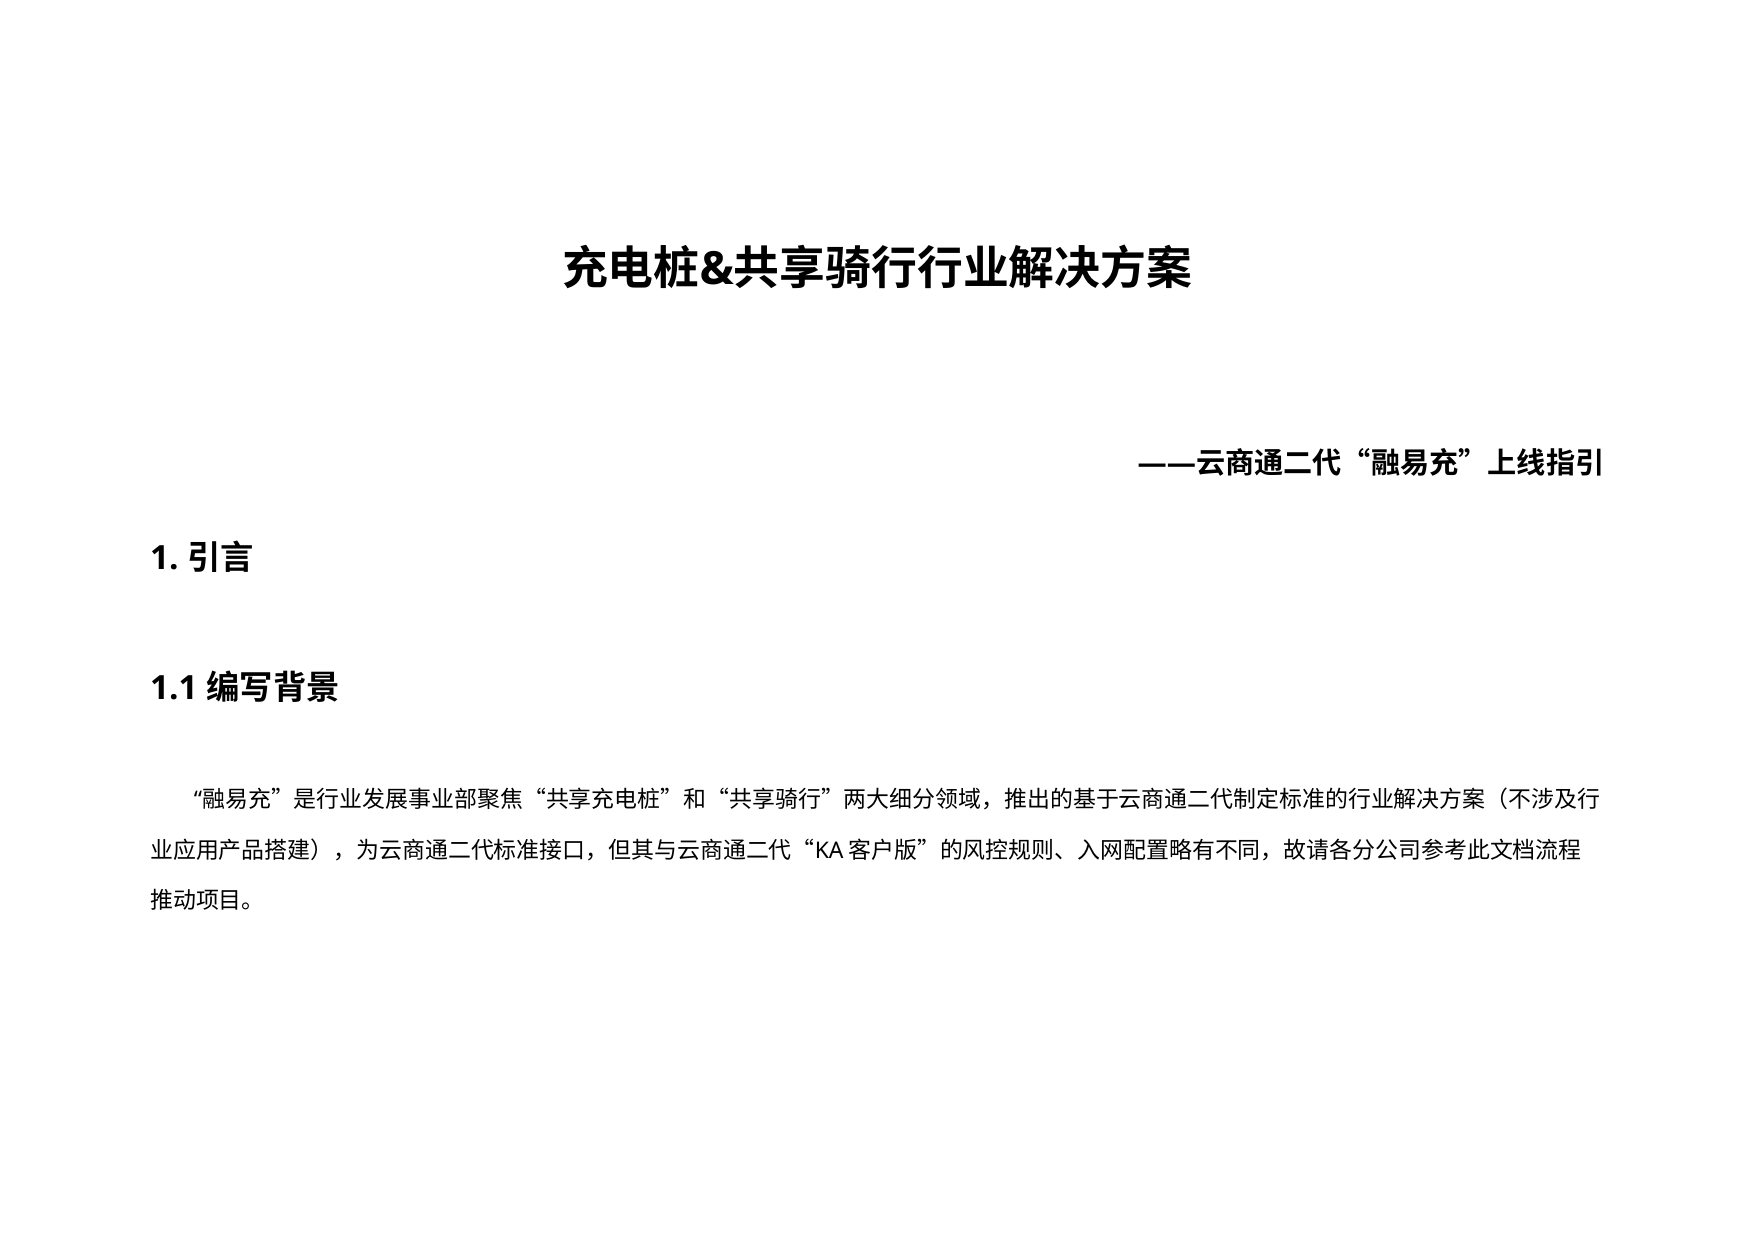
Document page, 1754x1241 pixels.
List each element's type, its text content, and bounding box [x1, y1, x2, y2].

text 充电桩&共享骑行行业解决方案 [150, 231, 1604, 299]
text ——云商通二代“融易充”上线指引 [150, 426, 1604, 494]
text 1.1 编写背景 [150, 651, 1604, 719]
text “融易充”是行业发展事业部聚焦“共享充电桩”和“共享骑行”两大细分领域，推出的基于云商通二代制定标准的行业解决方案（不涉及行业应用产品搭建），为云商通二代标准接口，但其与云商通二代“KA客户版”的风控规则、入网配置略有不同，故请各分公司参考此文档流程推动项目。 [150, 780, 1604, 916]
text 1. 引言 [150, 521, 1604, 589]
